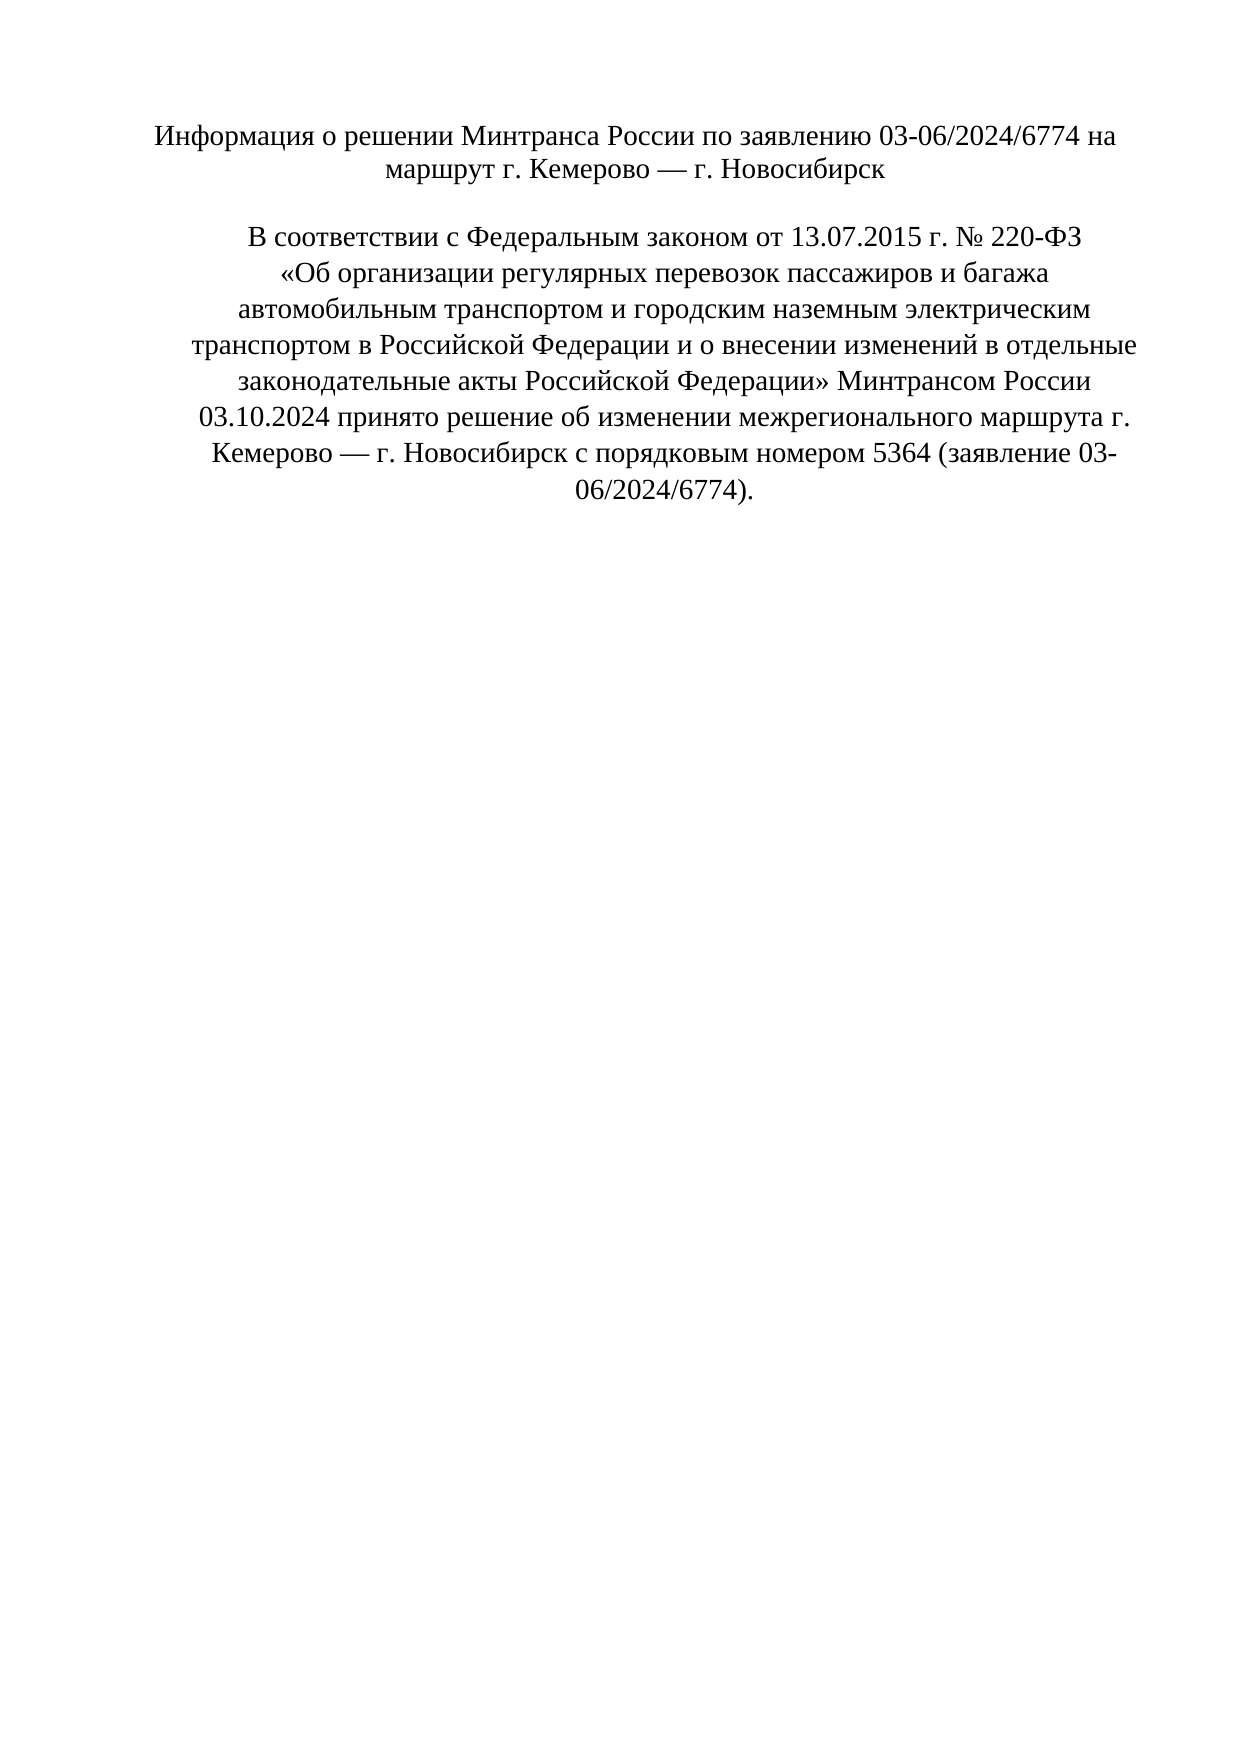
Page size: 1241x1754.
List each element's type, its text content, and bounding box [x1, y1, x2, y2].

text В соответствии с Федеральным законом от 13.07.2015 г. № 220-ФЗ «Об организации регулярных перевозок пассажиров и багажа автомобильным транспортом и городским наземным электрическим транспортом в Российской Федерации и о внесении изменений в отдельные законодательные акты Российской Федерации» Минтрансом России 03.10.2024 принято решение об изменении межрегионального маршрута г. Кемерово — г. Новосибирск с порядковым номером 5364 (заявление 03-06/2024/6774). [177, 219, 1152, 505]
text Информация о решении Минтранса России по заявлению 03-06/2024/6774 на маршрут г. Кемерово — г. Новосибирск [118, 118, 1152, 185]
